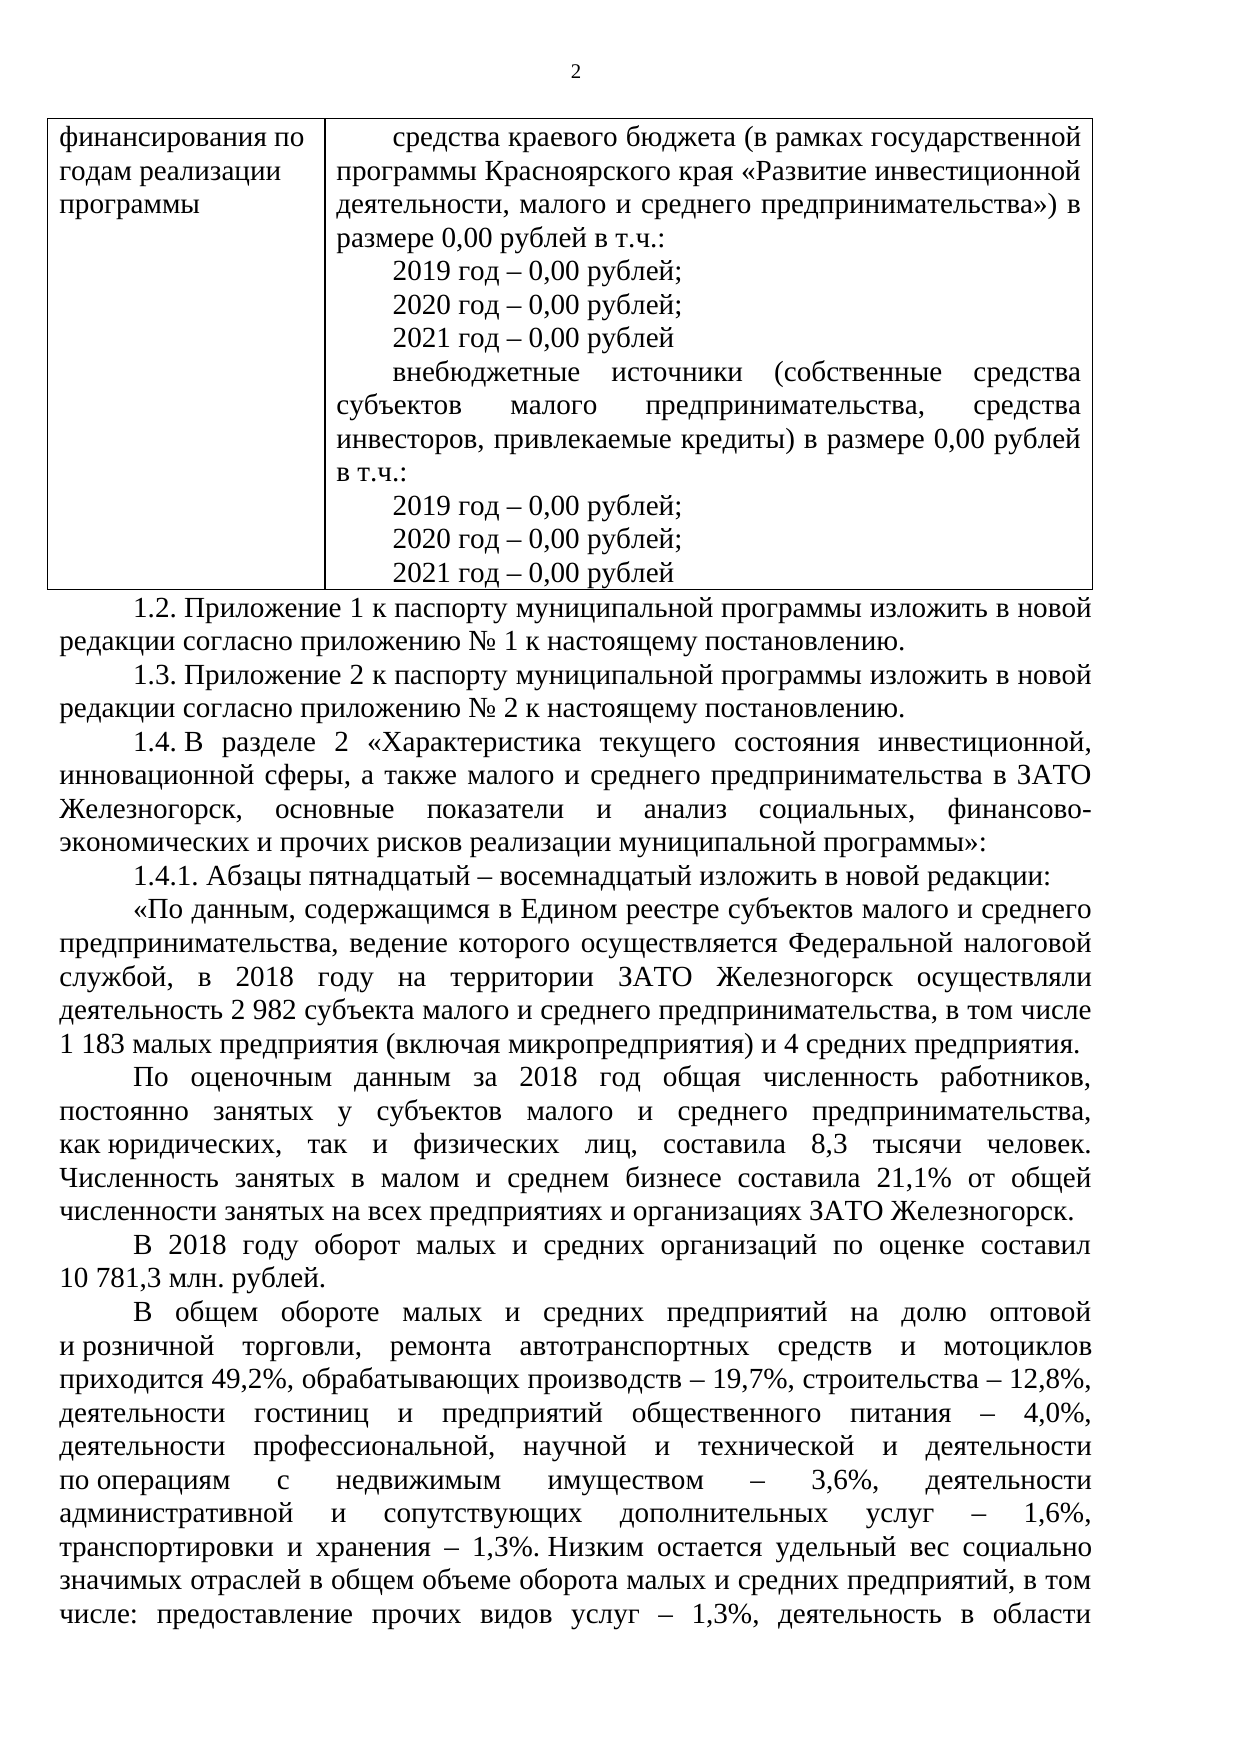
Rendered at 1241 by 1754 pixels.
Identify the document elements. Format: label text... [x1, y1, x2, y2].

text В 2018 году оборот малых и средних организаций по оценке составил 10 781,3 млн. рублей. [59, 1227, 1092, 1294]
text По оценочным данным за 2018 год общая численность работников, постоянно занятых у субъектов малого и среднего предпринимательства, как юридических, так и физических лиц, составила 8,3 тысячи человек. Численность занятых в малом и среднем бизнесе составила 21,1% от общей численности занятых на всех предприятиях и организациях ЗАТО Железногорск. [59, 1059, 1092, 1227]
text «По данным, содержащимся в Едином реестре субъектов малого и среднего предпринимательства, ведение которого осуществляется Федеральной налоговой службой, в 2018 году на территории ЗАТО Железногорск осуществляли деятельность 2 982 субъекта малого и среднего предпринимательства, в том числе 1 183 малых предприятия (включая микропредприятия) и 4 средних предприятия. [59, 892, 1092, 1059]
text 1.2. Приложение 1 к паспорту муниципальной программы изложить в новой редакции согласно приложению № 1 к настоящему постановлению. [59, 590, 1092, 657]
text 1.4. В разделе 2 «Характеристика текущего состояния инвестиционной, инновационной сферы, а также малого и среднего предпринимательства в ЗАТО Железногорск, основные показатели и анализ социальных, финансово-экономических и прочих рисков реализации муниципальной программы»: [59, 724, 1092, 858]
table_header Информация по ресурсному обеспечению муниципальной программы, в том числе в разбивке по источникам финансирования по годам реализации программы [48, 119, 324, 589]
text 1.4.1. Абзацы пятнадцатый – восемнадцатый изложить в новой редакции: [59, 858, 1092, 892]
text 1.3. Приложение 2 к паспорту муниципальной программы изложить в новой редакции согласно приложению № 2 к настоящему постановлению. [59, 657, 1092, 724]
